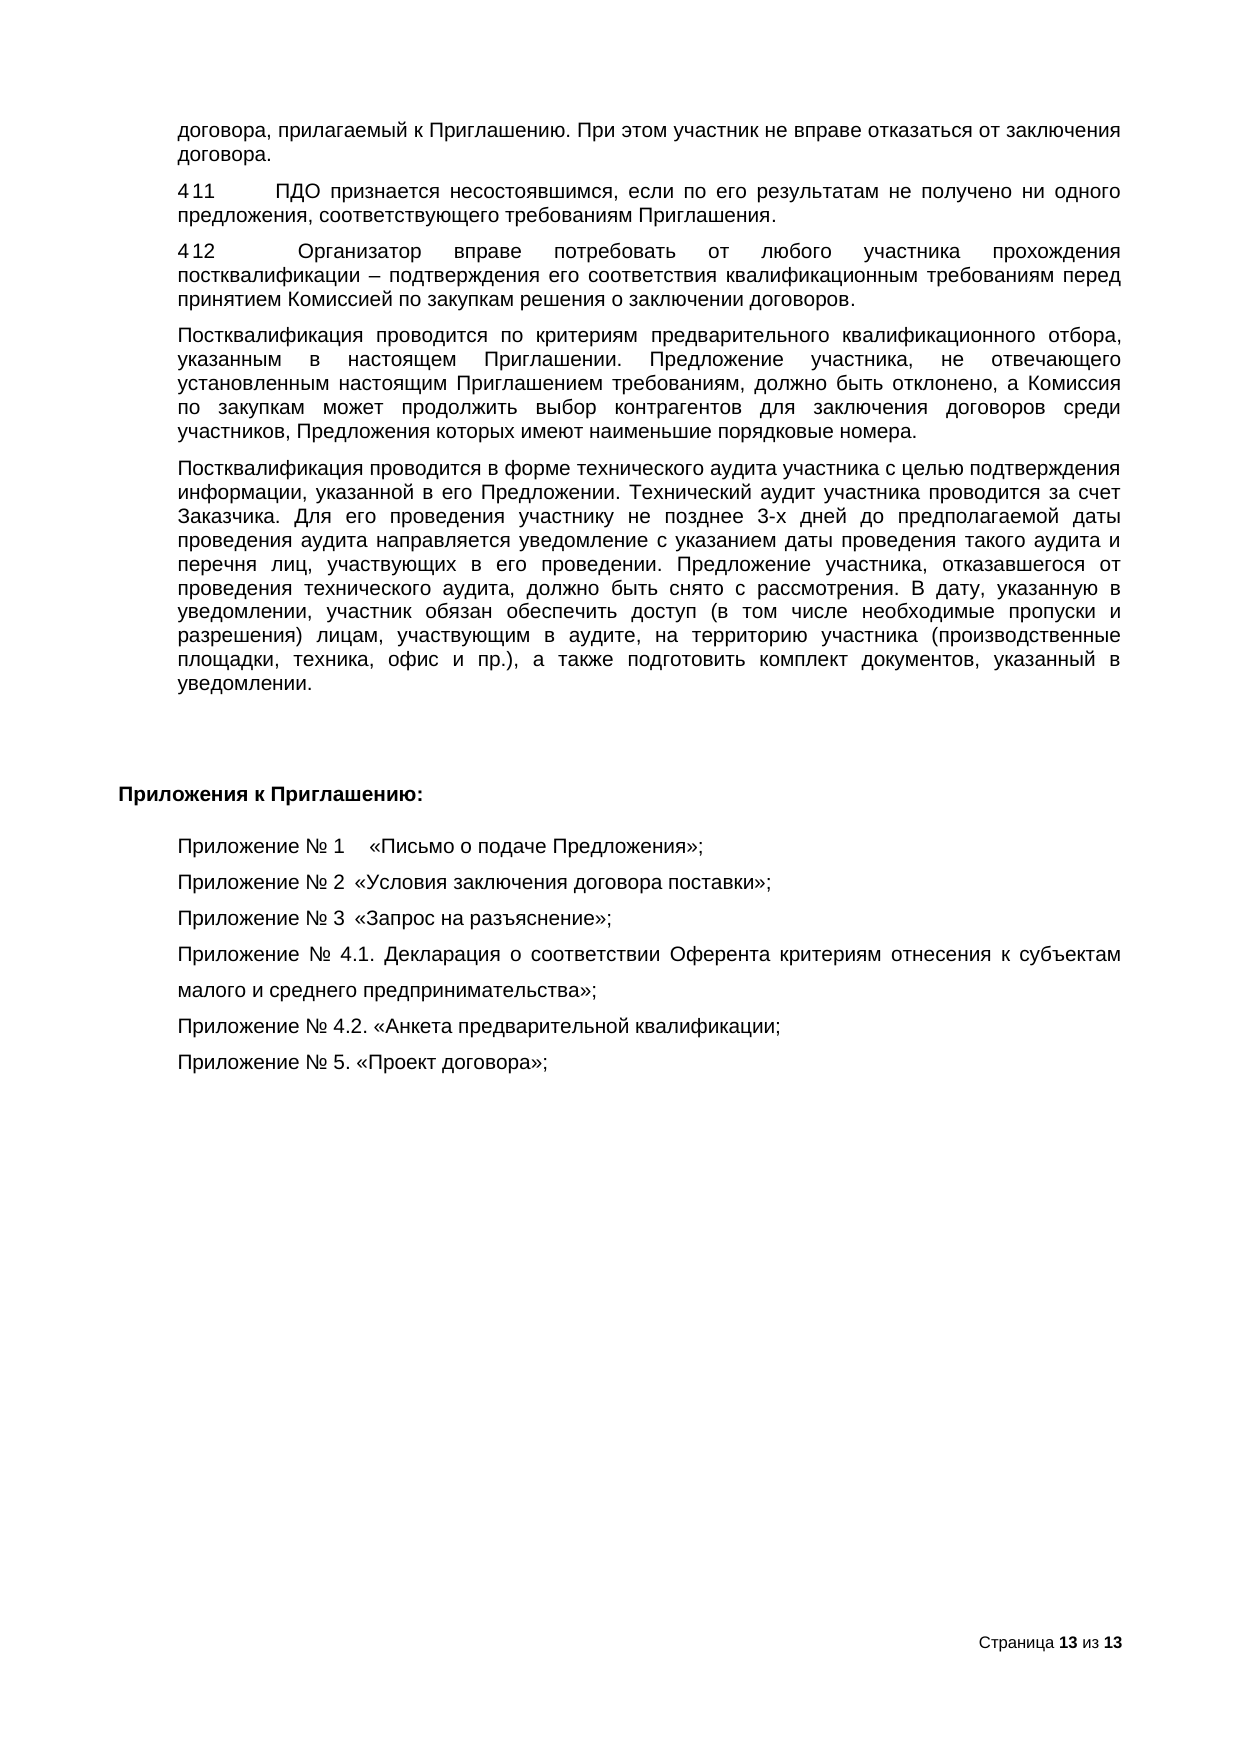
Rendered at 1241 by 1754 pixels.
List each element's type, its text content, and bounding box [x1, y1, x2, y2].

text Приложения к Приглашению: [118, 782, 1122, 806]
text Приложение № 4.2. «Анкета предварительной квалификации; [177, 1014, 1122, 1038]
text 4 11 ПДО признается несостоявшимся, если по его результатам не получено ни одного предложения, соответствующего требованиям Приглашения. [177, 178, 1122, 226]
list «Запрос на разъяснение»; [177, 906, 1122, 930]
text 4 12 Организатор вправе потребовать от любого участника прохождения постквалификации – подтверждения его соответствия квалификационным требованиям перед принятием Комиссией по закупкам решения о заключении договоров. [177, 239, 1122, 311]
list «Условия заключения договора поставки»; [177, 870, 1122, 894]
text Постквалификация проводится в форме технического аудита участника с целью подтверждения информации, указанной в его Предложении. Технический аудит участника проводится за счет Заказчика. Для его проведения участнику не позднее 3-х дней до предполагаемой даты проведения аудита направляется уведомление с указанием даты проведения такого аудита и перечня лиц, участвующих в его проведении. Предложение участника, отказавшегося от проведения технического аудита, должно быть снято с рассмотрения. В дату, указанную в уведомлении, участник обязан обеспечить доступ (в том числе необходимые пропуски и разрешения) лицам, участвующим в аудите, на территорию участника (производственные площадки, техника, офис и пр.), а также подготовить комплект документов, указанный в уведомлении. [177, 456, 1122, 695]
text Постквалификация проводится по критериям предварительного квалификационного отбора, указанным в настоящем Приглашении. Предложение участника, не отвечающего установленным настоящим Приглашением требованиям, должно быть отклонено, а Комиссия по закупкам может продолжить выбор контрагентов для заключения договоров среди участников, Предложения которых имеют наименьшие порядковые номера. [177, 323, 1122, 443]
text Приложение № 4.1. Декларация о соответствии Оферента критериям отнесения к субъектам малого и среднего предпринимательства»; [177, 942, 1122, 1002]
text Приложение № 5. «Проект договора»; [177, 1050, 1122, 1074]
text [177, 118, 1122, 166]
list «Письмо о подаче Предложения»; [177, 834, 1122, 858]
